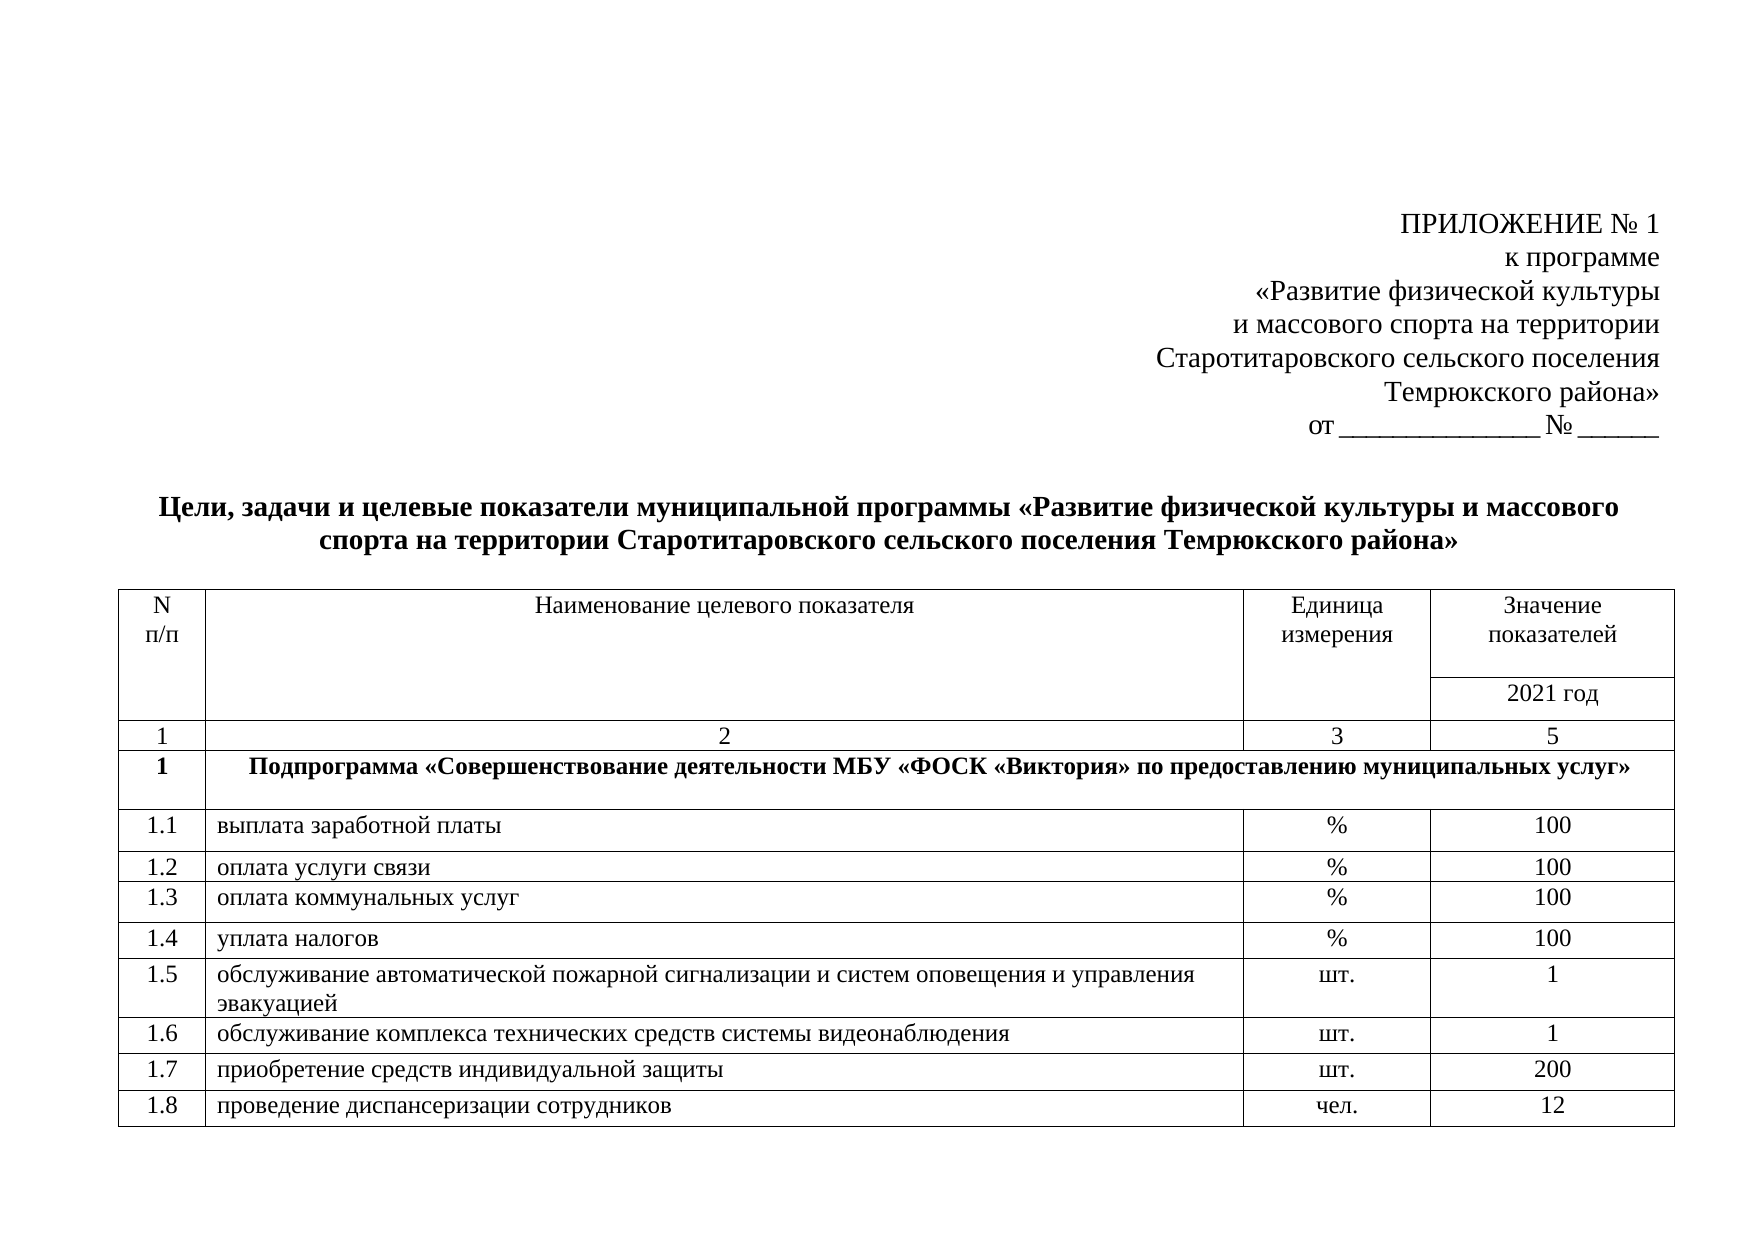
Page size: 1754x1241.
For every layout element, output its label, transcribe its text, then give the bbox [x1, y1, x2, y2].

table_cell 200 [1431, 1054, 1674, 1089]
table_cell 12 [1431, 1091, 1674, 1126]
table_cell 1.1 [119, 810, 205, 851]
text ПРИЛОЖЕНИЕ № 1 [118, 206, 1660, 239]
table_cell % [1244, 923, 1430, 958]
table_cell 100 [1431, 882, 1674, 922]
table_cell шт. [1244, 1018, 1430, 1053]
table_cell 100 [1431, 810, 1674, 851]
table_cell 1.4 [119, 923, 205, 958]
table_cell чел. [1244, 1091, 1430, 1126]
table_cell 1 [119, 751, 205, 809]
table_cell % [1244, 852, 1430, 881]
table_cell 5 [1431, 721, 1674, 750]
table_cell 1.3 [119, 882, 205, 922]
table_cell 1.2 [119, 852, 205, 881]
table_cell 2021 год [1431, 678, 1674, 720]
text Темрюкского района» [118, 374, 1660, 407]
table_cell уплата налогов [206, 923, 1243, 958]
table_cell 1 [1431, 959, 1674, 1017]
table_cell 3 [1244, 721, 1430, 750]
table_cell 1.5 [119, 959, 205, 1017]
table_cell шт. [1244, 959, 1430, 1017]
text к программе [118, 239, 1660, 273]
table_cell % [1244, 810, 1430, 851]
table_header N п/п [119, 590, 205, 720]
table_cell 1 [119, 721, 205, 750]
table_header Единица измерения [1244, 590, 1430, 720]
table_cell 1 [1431, 1018, 1674, 1053]
table_cell обслуживание комплекса технических средств системы видеонаблюдения [206, 1018, 1243, 1053]
text от _______________ № ______ [679, 407, 1660, 441]
table_cell Подпрограмма «Совершенствование деятельности МБУ «ФОСК «Виктория» по предоставлению муниципальных услуг» [206, 751, 1674, 809]
table_cell шт. [1244, 1054, 1430, 1089]
text Старотитаровского сельского поселения [118, 340, 1660, 374]
table_cell обслуживание автоматической пожарной сигнализации и систем оповещения и управления эвакуацией [206, 959, 1243, 1017]
table_cell 100 [1431, 852, 1674, 881]
table_cell приобретение средств индивидуальной защиты [206, 1054, 1243, 1089]
table_cell проведение диспансеризации сотрудников [206, 1091, 1243, 1126]
text Цели, задачи и целевые показатели муниципальной программы «Развитие физической культуры и массового спорта на территории Старотитаровского сельского поселения Темрюкского района» [118, 489, 1660, 556]
table_cell % [1244, 882, 1430, 922]
table_header Наименование целевого показателя [206, 590, 1243, 720]
table_cell 1.8 [119, 1091, 205, 1126]
table_cell 1.7 [119, 1054, 205, 1089]
table_cell 2 [206, 721, 1243, 750]
table_cell выплата заработной платы [206, 810, 1243, 851]
table_cell оплата коммунальных услуг [206, 882, 1243, 922]
table_cell 100 [1431, 923, 1674, 958]
table_cell 1.6 [119, 1018, 205, 1053]
table_cell оплата услуги связи [206, 852, 1243, 881]
text «Развитие физической культуры и массового спорта на территории [118, 273, 1660, 340]
table_header Значение показателей [1431, 590, 1674, 677]
